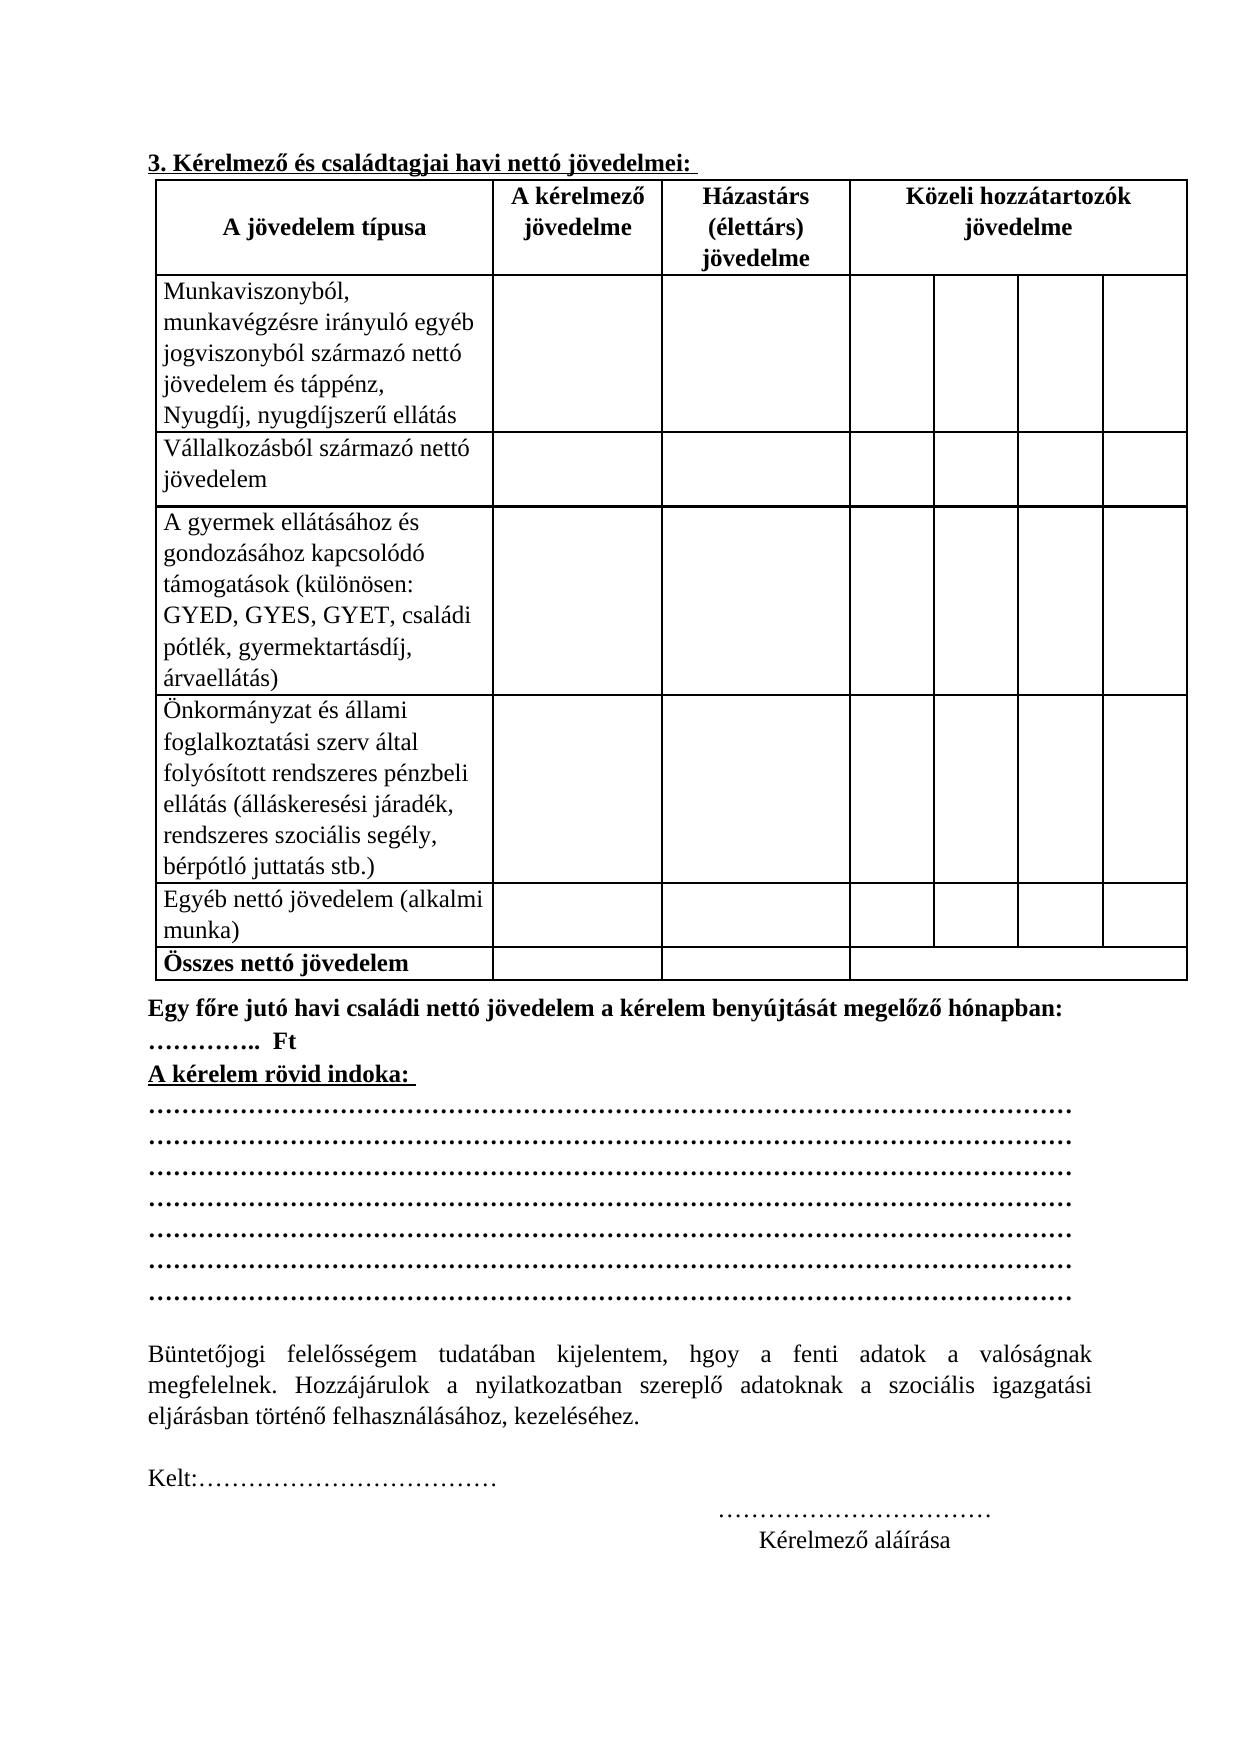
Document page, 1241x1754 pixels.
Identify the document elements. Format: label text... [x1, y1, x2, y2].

table_cell [851, 696, 933, 882]
table_cell [494, 276, 661, 431]
table_cell Vállalkozásból származó nettó jövedelem [157, 433, 492, 505]
text Kérelmező aláírása [148, 1525, 1093, 1554]
table_cell [935, 433, 1017, 505]
table_cell Egyéb nettó jövedelem (alkalmi munka) [157, 884, 492, 946]
text …………………………… [148, 1494, 1093, 1523]
text Kelt:……………………………… [148, 1463, 1093, 1492]
table_cell [1019, 433, 1102, 505]
table_cell [935, 884, 1017, 946]
table_cell A gyermek ellátásához és gondozásához kapcsolódó támogatások (különösen: GYED, GYES, GYET, családi pótlék, gyermektartásdíj, árvaellátás) [157, 508, 492, 693]
table_cell [1104, 433, 1186, 505]
table_cell [1104, 696, 1186, 882]
table_cell [494, 433, 661, 505]
table_cell [851, 276, 933, 431]
table_header Közeli hozzátartozók jövedelme [851, 181, 1186, 274]
table_cell [1019, 696, 1102, 882]
table_cell [494, 696, 661, 882]
table_cell [494, 884, 661, 946]
table_cell [663, 884, 849, 946]
table_cell [1104, 884, 1186, 946]
table_cell [851, 884, 933, 946]
table_cell [663, 696, 849, 882]
table_cell [1019, 276, 1102, 431]
table_cell Összes nettó jövedelem [157, 948, 492, 979]
table_cell [935, 508, 1017, 693]
table_header Házastárs (élettárs) jövedelme [663, 181, 849, 274]
table_cell [851, 948, 1186, 979]
table_cell Munkaviszonyból, munkavégzésre irányuló egyéb jogviszonyból származó nettó jövedelem és táppénz, Nyugdíj, nyugdíjszerű ellátás [157, 276, 492, 431]
table_cell [935, 696, 1017, 882]
table_cell [851, 508, 933, 693]
table_cell [494, 508, 661, 693]
text Büntetőjogi felelősségem tudatában kijelentem, hgoy a fenti adatok a valóságnak megfelelnek. Hozzájárulok a nyilatkozatban szereplő adatoknak a szociális igazgatási eljárásban történő felhasználásához, kezeléséhez. [148, 1339, 1093, 1429]
table_cell [1104, 276, 1186, 431]
table_cell [494, 948, 661, 979]
text Egy főre jutó havi családi nettó jövedelem a kérelem benyújtását megelőző hónapban:………….. Ft [148, 993, 1093, 1055]
table_header A jövedelem típusa [157, 181, 492, 274]
table_cell [935, 276, 1017, 431]
table_header A kérelmező jövedelme [494, 181, 661, 274]
table_cell [851, 433, 933, 505]
table_cell [1019, 884, 1102, 946]
text 3. Kérelmező és családtagjai havi nettó jövedelmei: [148, 148, 1093, 176]
table_cell [663, 948, 849, 979]
table_cell [663, 276, 849, 431]
table_cell Önkormányzat és állami foglalkoztatási szerv által folyósított rendszeres pénzbeli ellátás (álláskeresési járadék, rendszeres szociális segély, bérpótló juttatás stb.) [157, 696, 492, 882]
table_cell [1104, 508, 1186, 693]
text A kérelem rövid indoka: ………………………………………………………………………………………………………………………………………………………………………………………………………………………………………………………………………………………………………………………………………………………………………………………………………………………………………………………………………………………………………………………………………………………………………………………………………………………………………………………………………………………………………………… [148, 1059, 1093, 1305]
table_cell [663, 433, 849, 505]
table_cell [663, 508, 849, 693]
table_cell [1019, 508, 1102, 693]
